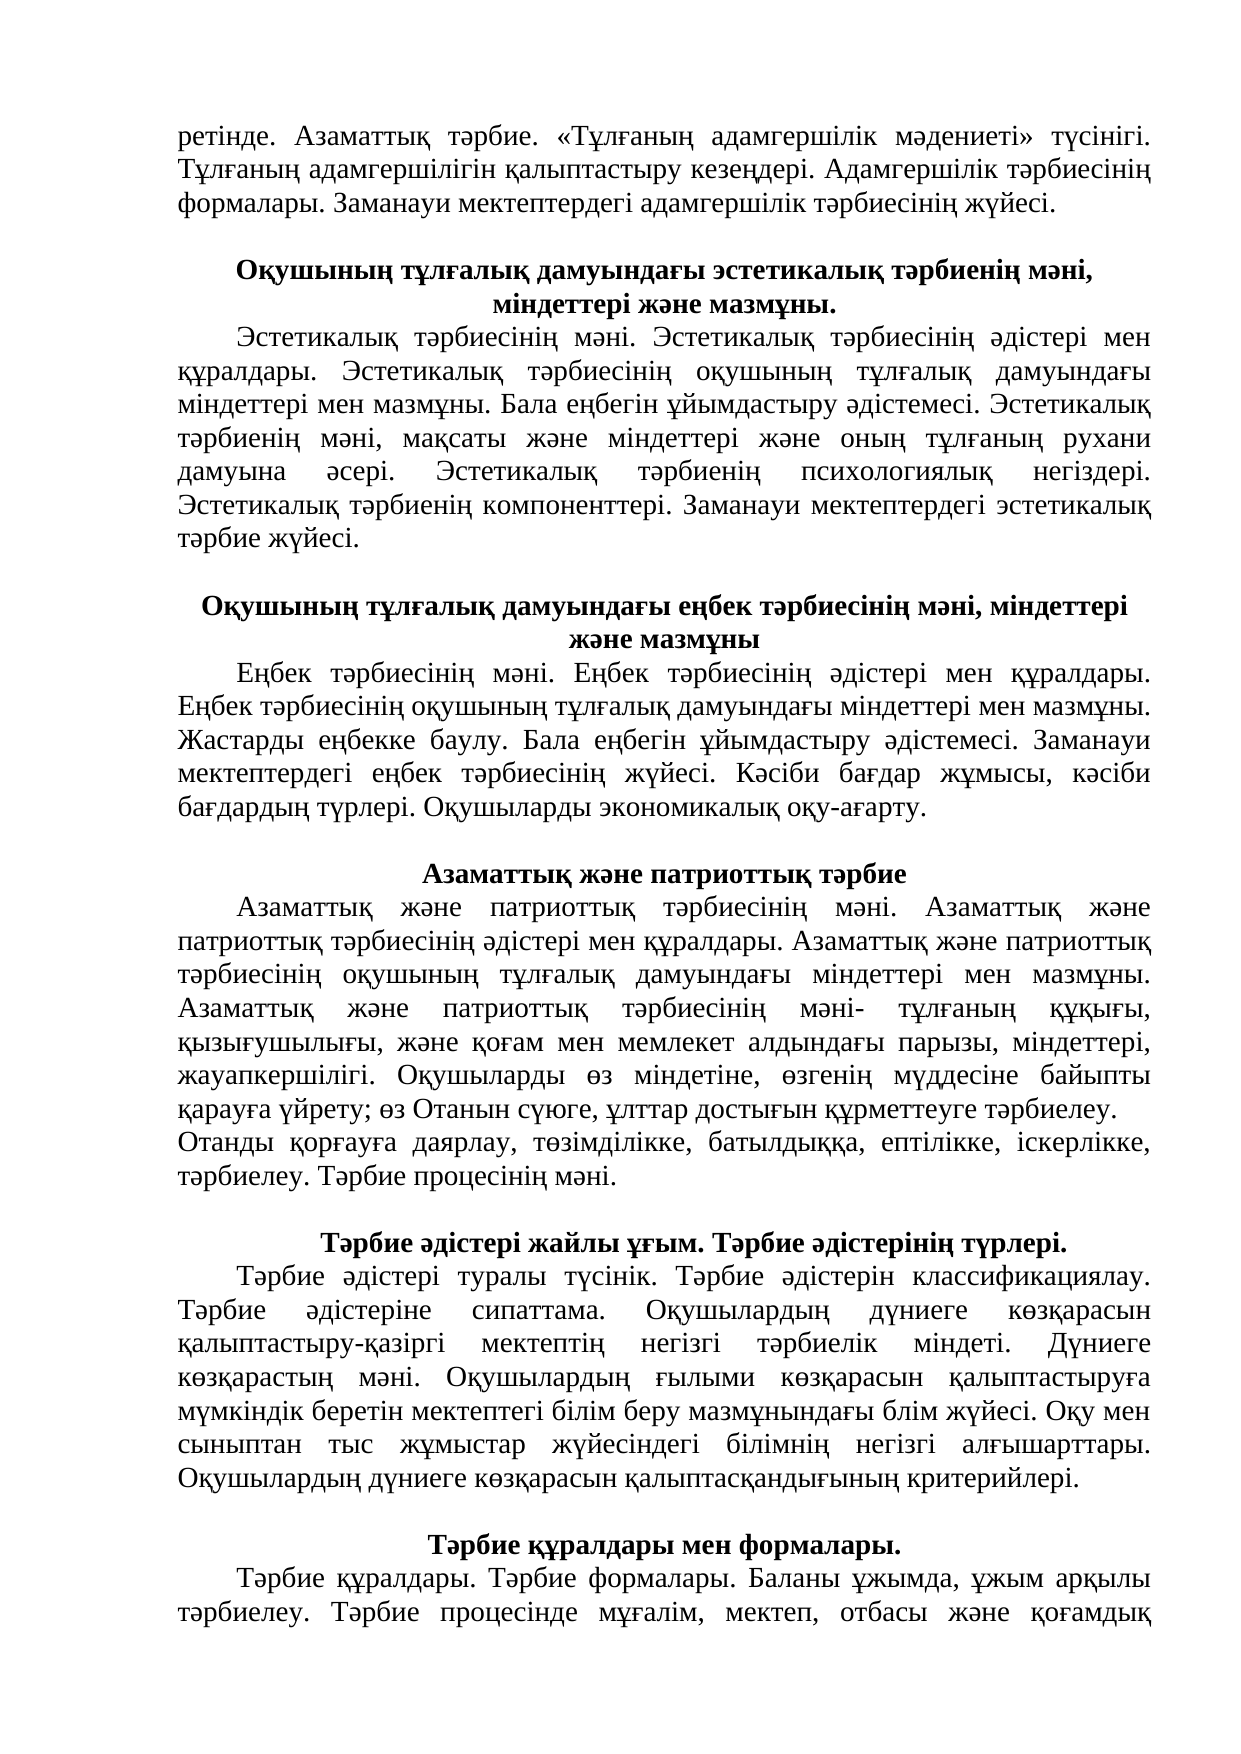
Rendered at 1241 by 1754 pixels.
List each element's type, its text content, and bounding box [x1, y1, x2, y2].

text Тәрбие құралдары мен формалары. [177, 1527, 1152, 1560]
text Тәрбие әдістері жайлы ұғым. Тәрбие әдістерінің түрлері. [177, 1225, 1152, 1258]
text Эстетикалық тәрбиесінің мәні. Эстетикалық тәрбиесінің әдістері мен құралдары. Эстетикалық тәрбиесінің оқушының тұлғалық дамуындағы міндеттері мен мазмұны. Бала еңбегін ұйымдастыру әдістемесі. Эстетикалық тәрбиенің мәні, мақсаты және міндеттері және оның тұлғаның рухани дамуына әсері. Эстетикалық тәрбиенің психологиялық негіздері. Эстетикалық тәрбиенің компоненттері. Заманауи мектептердегі эстетикалық тәрбие жүйесі. [177, 319, 1152, 554]
text Оқушының тұлғалық дамуындағы еңбек тәрбиесінің мәні, міндеттері және мазмұны [177, 588, 1152, 655]
text Азаматтық және патриоттық тәрбиесінің мәні. Азаматтық және патриоттық тәрбиесінің әдістері мен құралдары. Азаматтық және патриоттық тәрбиесінің оқушының тұлғалық дамуындағы міндеттері мен мазмұны. Азаматтық және патриоттық тәрбиесінің мәні- тұлғаның құқығы, қызығушылығы, және қоғам мен мемлекет алдындағы парызы, міндеттері, жауапкершілігі. Оқушыларды өз міндетіне, өзгенің мүддесіне байыпты қарауға үйрету; өз Отанын сүюге, ұлттар достығын құрметтеуге тәрбиелеу. [177, 889, 1152, 1124]
text Оқушының тұлғалық дамуындағы эстетикалық тәрбиенің мәні, міндеттері және мазмұны. [177, 252, 1152, 319]
text Азаматтық және патриоттық тәрбие [177, 856, 1152, 889]
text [177, 1560, 1152, 1627]
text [177, 118, 1152, 219]
text Отанды қорғауға даярлау, төзімділікке, батылдыққа, ептілікке, іскерлікке, тәрбиелеу. Тәрбие процесінің мәні. [177, 1124, 1152, 1191]
text Еңбек тәрбиесінің мәні. Еңбек тәрбиесінің әдістері мен құралдары. Еңбек тәрбиесінің оқушының тұлғалық дамуындағы міндеттері мен мазмұны. Жастарды еңбекке баулу. Бала еңбегін ұйымдастыру әдістемесі. Заманауи мектептердегі еңбек тәрбиесінің жүйесі. Кәсіби бағдар жұмысы, кәсіби бағдардың түрлері. Оқушыларды экономикалық оқу-ағарту. [177, 655, 1152, 822]
text Тәрбие әдістері туралы түсінік. Тәрбие әдістерін классификациялау. Тәрбие әдістеріне сипаттама. Оқушылардың дүниеге көзқарасын қалыптастыру-қазіргі мектептің негізгі тәрбиелік міндеті. Дүниеге көзқарастың мәні. Оқушылардың ғылыми көзқарасын қалыптастыруға мүмкіндік беретін мектептегі білім беру мазмұнындағы блім жүйесі. Оқу мен сыныптан тыс жұмыстар жүйесіндегі білімнің негізгі алғышарттары. Оқушылардың дүниеге көзқарасын қалыптасқандығының критерийлері. [177, 1258, 1152, 1493]
